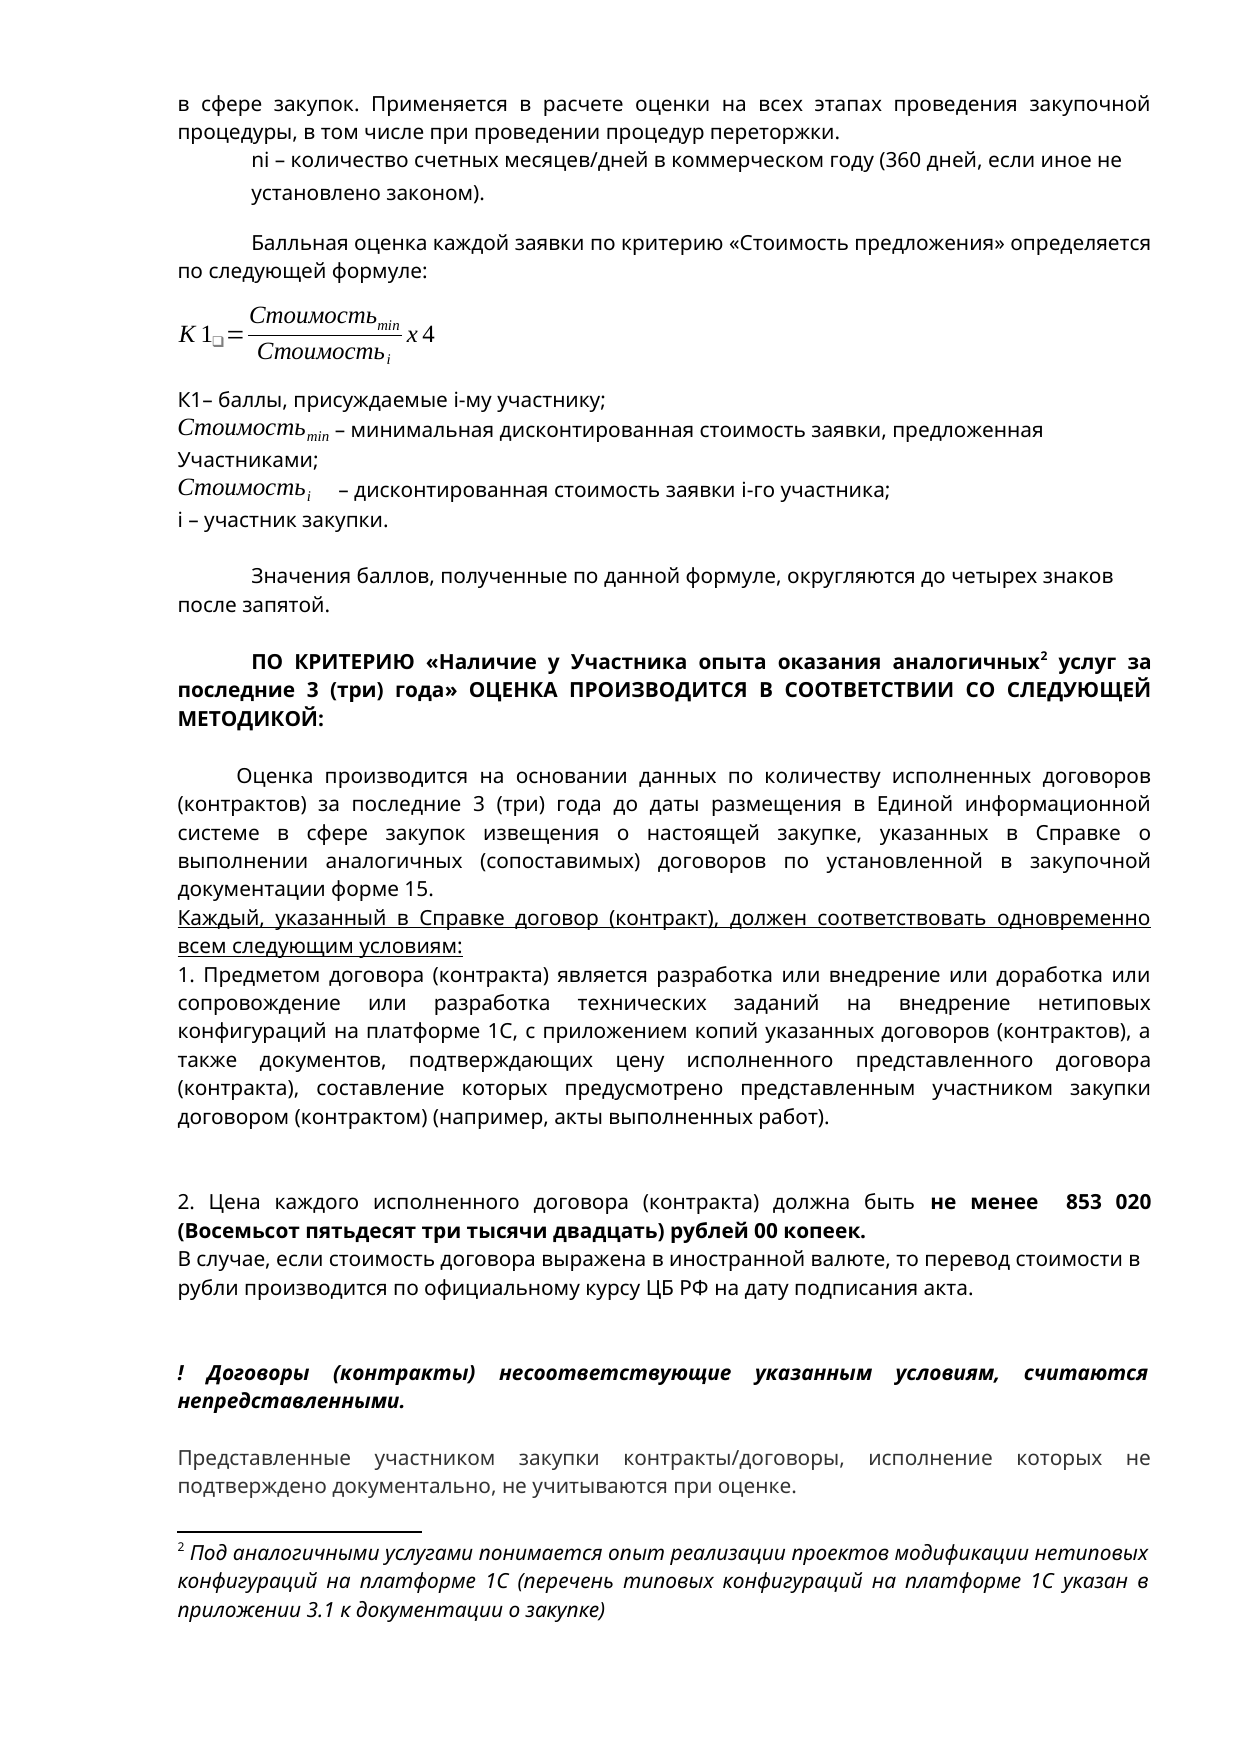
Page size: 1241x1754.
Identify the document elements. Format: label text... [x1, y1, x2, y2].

text ! Договоры (контракты) несоответствующие указанным условиям, считаются непредставленными. [177, 1358, 1152, 1415]
text Каждый, указанный в Справке договор (контракт), должен соответствовать одновременно всем следующим условиям: [177, 903, 1152, 960]
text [177, 89, 1152, 146]
text – дисконтированная стоимость заявки i-го участника; [177, 473, 1152, 505]
text К1– баллы, присуждаемые i-му участнику; [177, 385, 1152, 414]
text Значения баллов, полученные по данной формуле, округляются до четырех знаков после запятой. [177, 562, 1152, 618]
text 2. Цена каждого исполненного договора (контракта) должна быть не менее 853 020 (Восемьсот пятьдесят три тысячи двадцать) рублей 00 копеек. [177, 1187, 1152, 1244]
text 1. Предметом договора (контракта) является разработка или внедрение или доработка или сопровождение или разработка технических заданий на внедрение нетиповых конфигураций на платформе 1С, с приложением копий указанных договоров (контрактов), а также документов, подтверждающих цену исполненного представленного договора (контракта), составление которых предусмотрено представленным участником закупки договором (контрактом) (например, акты выполненных работ). [177, 960, 1152, 1130]
text Представленные участником закупки контракты/договоры, исполнение которых не подтверждено документально, не учитываются при оценке. [177, 1443, 1152, 1500]
text ni – количество счетных месяцев/дней в коммерческом году (360 дней, если иное не установлено законом). [251, 146, 1152, 207]
text i – участник закупки. [177, 505, 1152, 533]
text Балльная оценка каждой заявки по критерию «Стоимость предложения» определяется по следующей формуле: [177, 228, 1152, 285]
text Оценка производится на основании данных по количеству исполненных договоров (контрактов) за последние 3 (три) года до даты размещения в Единой информационной системе в сфере закупок извещения о настоящей закупке, указанных в Справке о выполнении аналогичных (сопоставимых) договоров по установленной в закупочной документации форме 15. [177, 761, 1152, 903]
text В случае, если стоимость договора выражена в иностранной валюте, то перевод стоимости в рубли производится по официальному курсу ЦБ РФ на дату подписания акта. [177, 1244, 1152, 1301]
text – минимальная дисконтированная стоимость заявки, предложенная Участниками; [177, 414, 1152, 473]
text ПО КРИТЕРИЮ «Наличие у Участника опыта оказания аналогичных услуг за последние 3 (три) года» ОЦЕНКА ПРОИЗВОДИТСЯ В СООТВЕТСТВИИ СО СЛЕДУЮЩЕЙ МЕТОДИКОЙ: [177, 647, 1152, 732]
